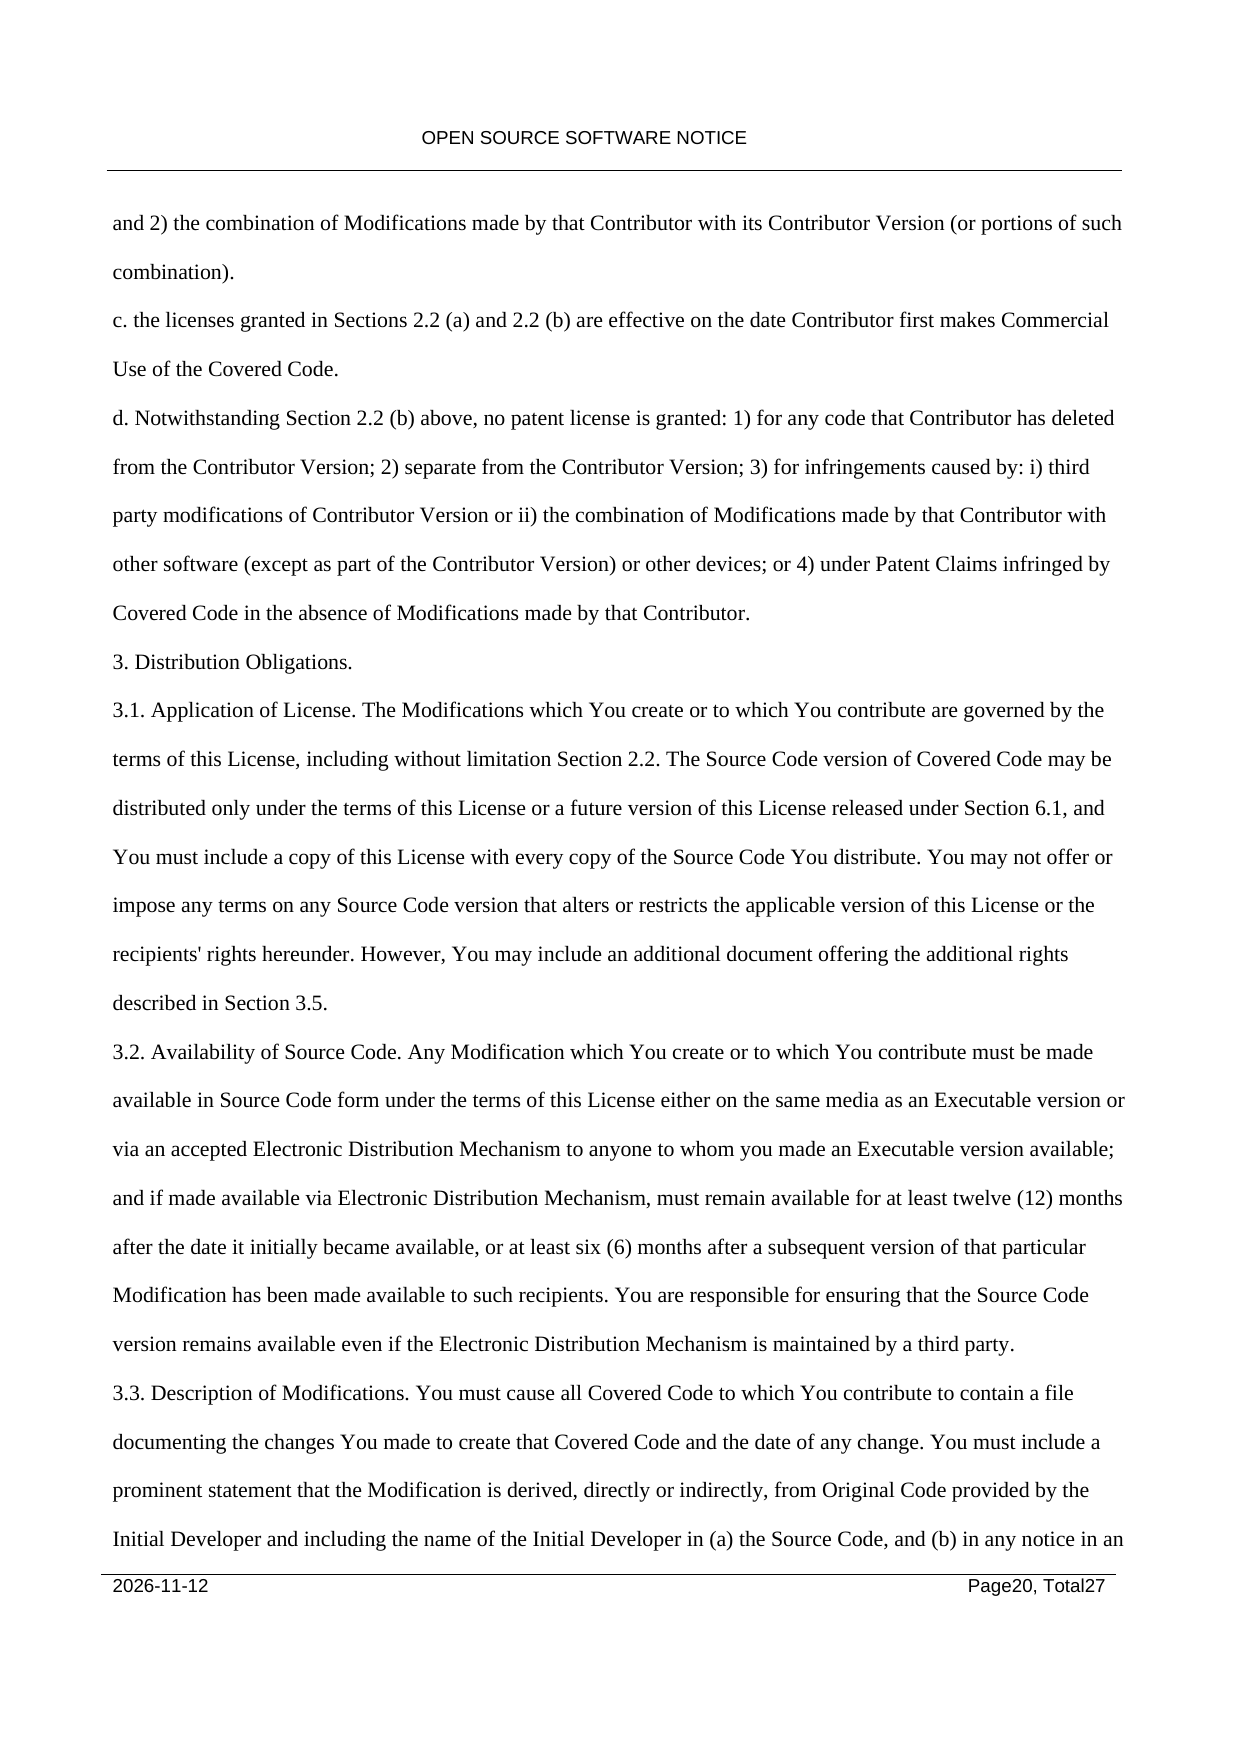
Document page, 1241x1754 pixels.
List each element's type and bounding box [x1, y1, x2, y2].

text [112, 206, 1128, 1555]
